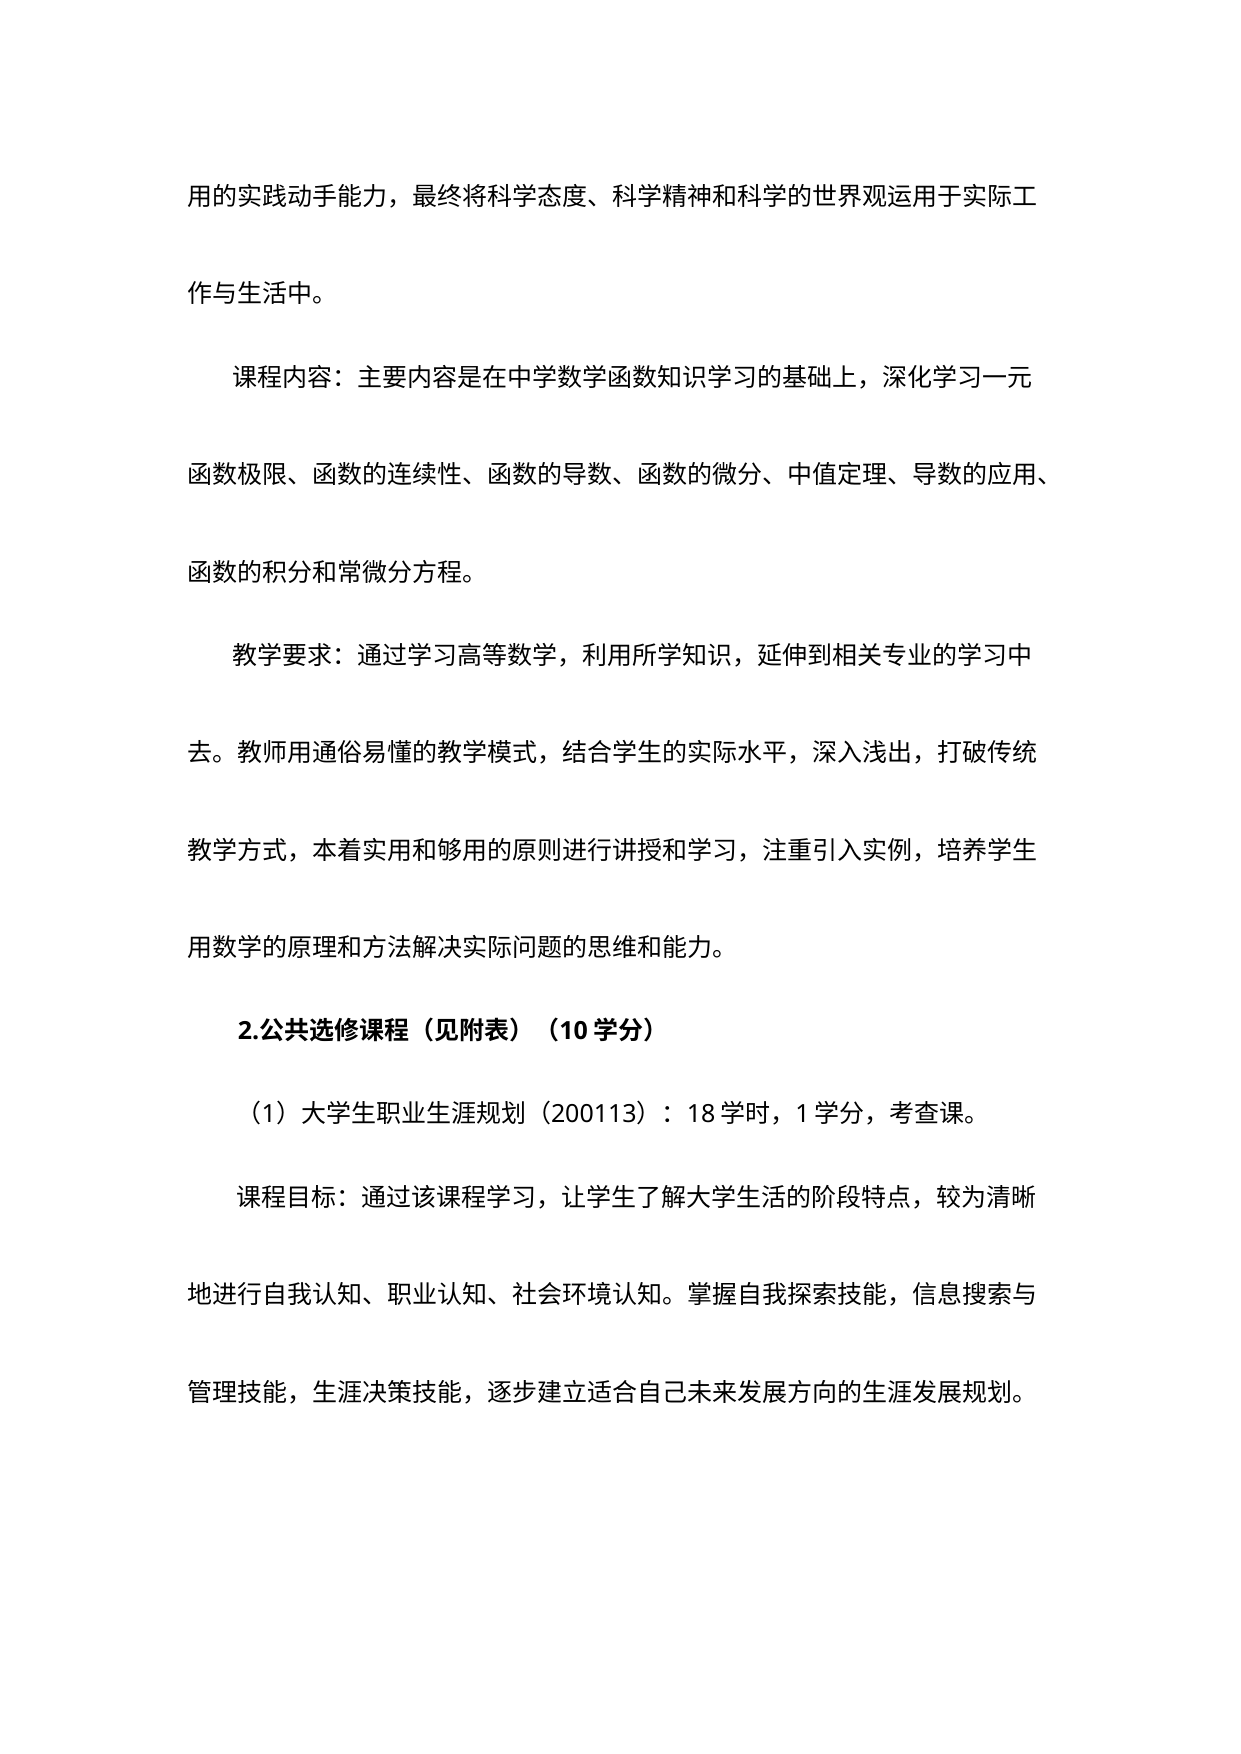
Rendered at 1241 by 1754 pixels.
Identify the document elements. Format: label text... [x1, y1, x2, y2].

text （1）大学生职业生涯规划（200113）：18学时，1学分，考查课。 [187, 1079, 1053, 1144]
text 2.公共选修课程（见附表）（10学分） [238, 996, 1053, 1061]
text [187, 162, 1053, 324]
text 课程目标：通过该课程学习，让学生了解大学生活的阶段特点，较为清晰地进行自我认知、职业认知、社会环境认知。掌握自我探索技能，信息搜索与管理技能，生涯决策技能，逐步建立适合自己未来发展方向的生涯发展规划。 [187, 1163, 1053, 1423]
text 教学要求：通过学习高等数学，利用所学知识，延伸到相关专业的学习中去。教师用通俗易懂的教学模式，结合学生的实际水平，深入浅出，打破传统教学方式，本着实用和够用的原则进行讲授和学习，注重引入实例，培养学生用数学的原理和方法解决实际问题的思维和能力。 [187, 621, 1053, 978]
text 课程内容：主要内容是在中学数学函数知识学习的基础上，深化学习一元函数极限、函数的连续性、函数的导数、函数的微分、中值定理、导数的应用、函数的积分和常微分方程。 [187, 343, 1053, 603]
